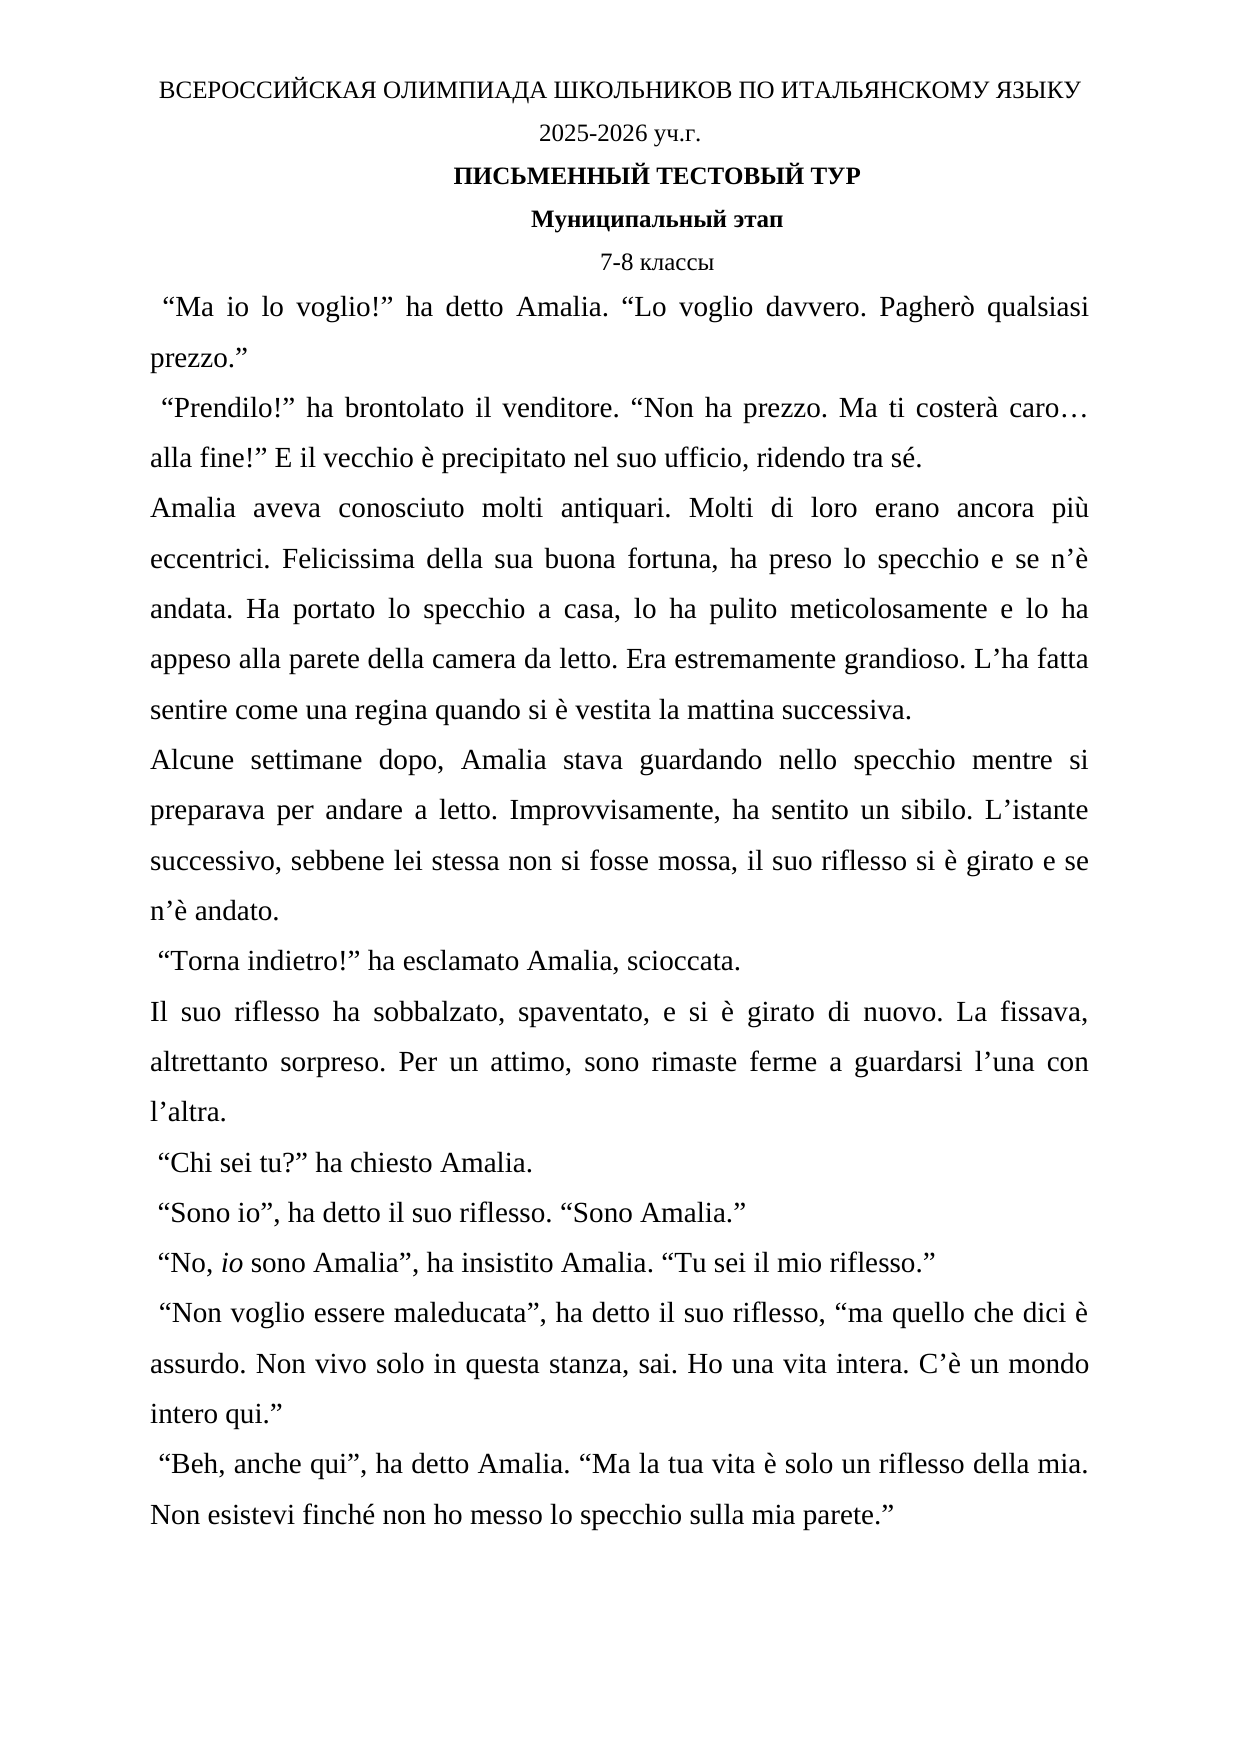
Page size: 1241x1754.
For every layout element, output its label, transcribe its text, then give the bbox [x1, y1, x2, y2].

text Amalia aveva conosciuto molti antiquari. Molti di loro erano ancora più eccentrici. Felicissima della sua buona fortuna, ha preso lo specchio e se n’è andata. Ha portato lo specchio a casa, lo ha pulito meticolosamente e lo ha appeso alla parete della camera da letto. Era estremamente grandioso. L’ha fatta sentire come una regina quando si è vestita la mattina successiva. [150, 491, 1090, 725]
text “Non voglio essere maleducata”, ha detto il suo riflesso, “ma quello che dici è assurdo. Non vivo solo in questa stanza, sai. Ho una vita intera. C’è un mondo intero qui.” [150, 1296, 1090, 1430]
text “No, io sono Amalia”, ha insistito Amalia. “Tu sei il mio riflesso.” [150, 1245, 1090, 1279]
text Il suo riflesso ha sobbalzato, spaventato, e si è girato di nuovo. La fissava, altrettanto sorpreso. Per un attimo, sono rimaste ferme a guardarsi l’una con l’altra. [150, 994, 1090, 1128]
text Alcune settimane dopo, Amalia stava guardando nello specchio mentre si preparava per andare a letto. Improvvisamente, ha sentito un sibilo. L’istante successivo, sebbene lei stessa non si fosse mossa, il suo riflesso si è girato e se n’è andato. [150, 742, 1090, 927]
text “Ma io lo voglio!” ha detto Amalia. “Lo voglio davvero. Pagherò qualsiasi prezzo.” [150, 289, 1090, 373]
text “Prendilo!” ha brontolato il venditore. “Non ha prezzo. Ma ti costerà caro… alla fine!” E il vecchio è precipitato nel suo ufficio, ridendo tra sé. [150, 390, 1090, 474]
text “Torna indietro!” ha esclamato Amalia, scioccata. [150, 943, 1090, 977]
text “Beh, anche qui”, ha detto Amalia. “Ma la tua vita è solo un riflesso della mia. Non esistevi finché non ho messo lo specchio sulla mia parete.” [150, 1447, 1090, 1530]
text “Chi sei tu?” ha chiesto Amalia. [150, 1145, 1090, 1178]
text “Sono io”, ha detto il suo riflesso. “Sono Amalia.” [150, 1195, 1090, 1228]
